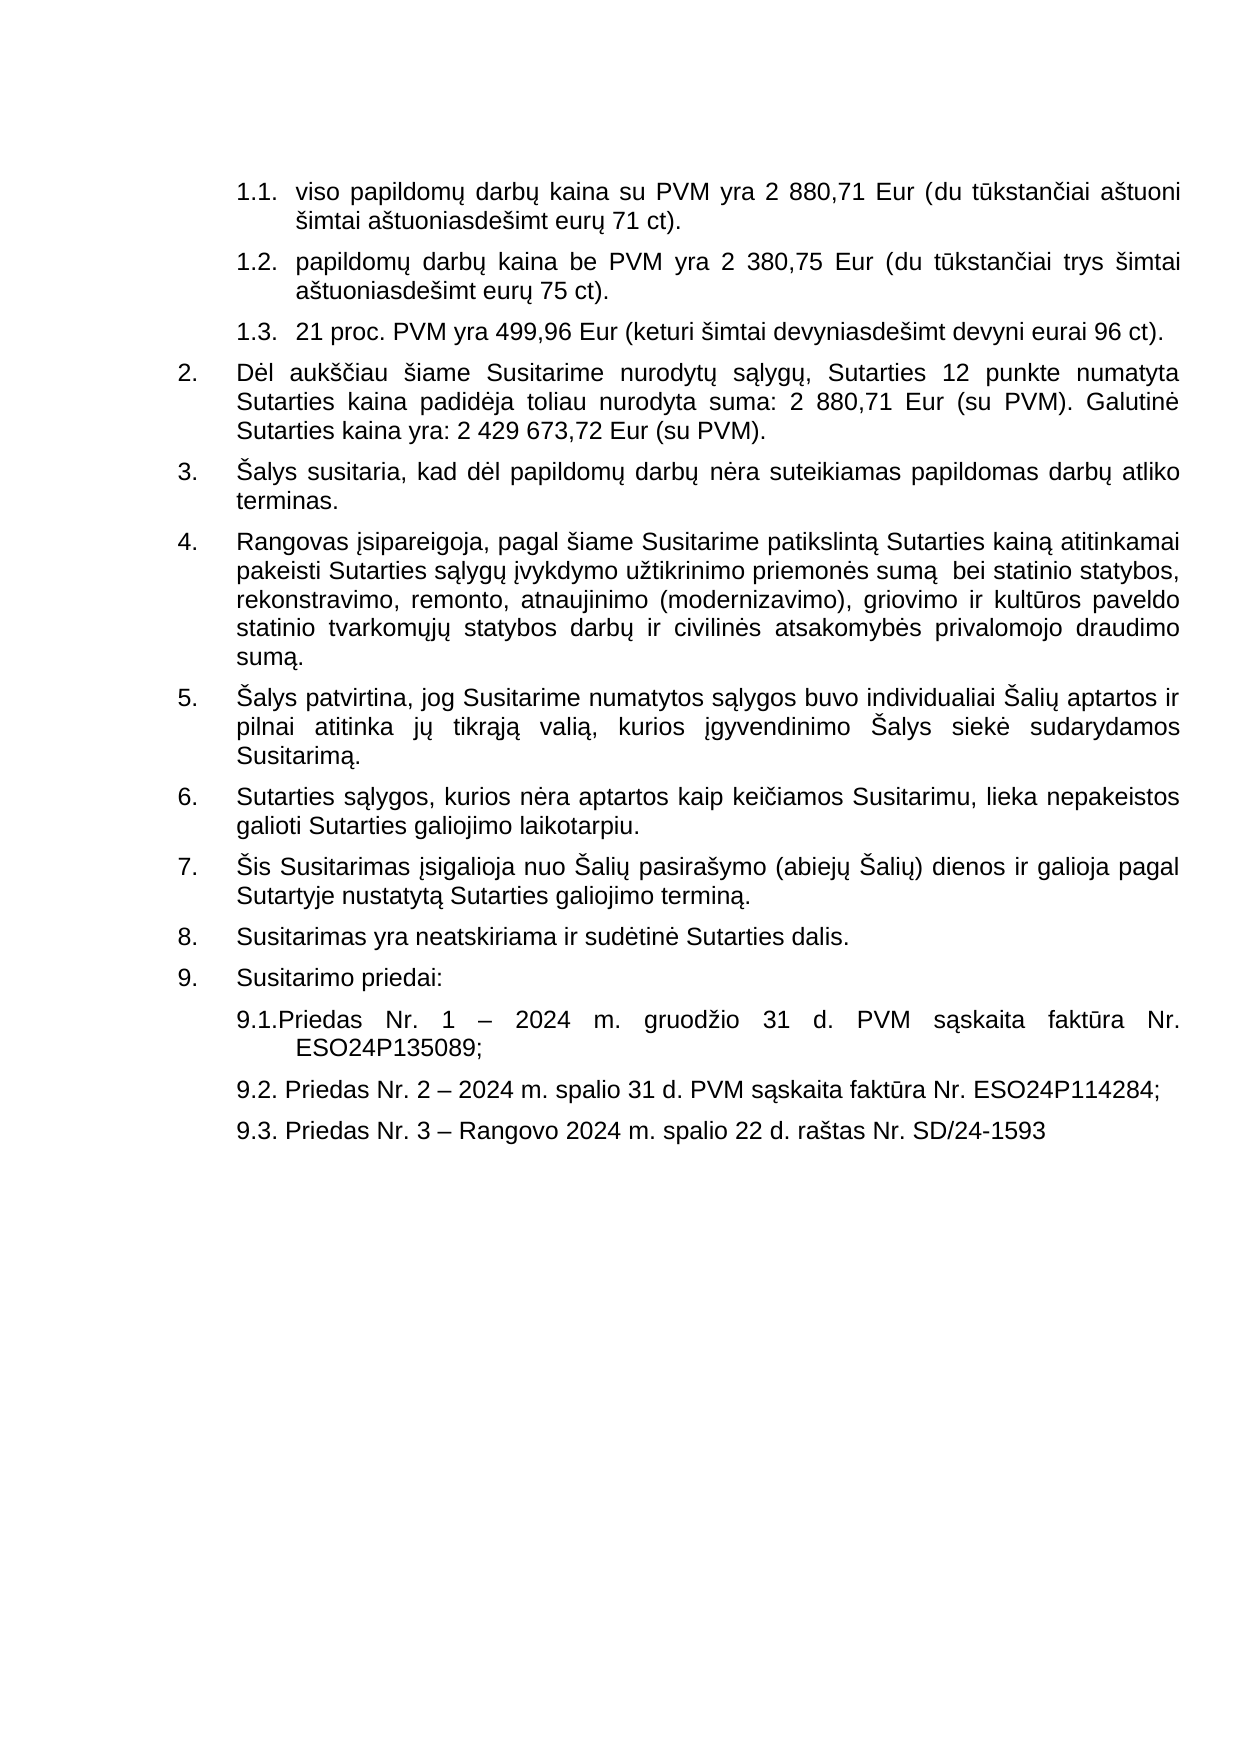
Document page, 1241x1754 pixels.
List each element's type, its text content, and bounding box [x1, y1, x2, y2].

list 9.3. Priedas Nr. 3 – Rangovo 2024 m. spalio 22 d. raštas Nr. SD/24-1593 [236, 1116, 1181, 1145]
list Sutarties sąlygos, kurios nėra aptartos kaip keičiamos Susitarimu, lieka nepakeistos galioti Sutarties galiojimo laikotarpiu. [177, 782, 1181, 840]
list 9.1.Priedas Nr. 1 – 2024 m. gruodžio 31 d. PVM sąskaita faktūra Nr. ESO24P135089; [236, 1005, 1181, 1062]
list susitaria, kad dėl papildomų darbų suteikiamas papildomas darbų atliko terminas. [177, 457, 1181, 515]
list viso papildomų darbų kaina su PVM yra 2 880,71 Eur (). [236, 177, 1181, 235]
list Susitarimo priedai: [177, 963, 1181, 992]
list Dėl aukščiau šiame Susitarime nurodytų sąlygų, Sutarties 12 punkte numatyta Sutarties kaina padidėja toliau nurodyta suma: 2 880,71 Eur (su PVM). Galutinė Sutarties kaina yra: 2 429 673,72 Eur (su PVM). [177, 358, 1181, 445]
list Šis Susitarimas įsigalioja nuo Šalių pasirašymo (abiejų Šalių) dienos ir galioja pagal Sutartyje nustatytą Sutarties galiojimo terminą. [177, 852, 1181, 910]
list Rangovas įsipareigoja, pagal šiame Susitarime patikslintą Sutarties kainą atitinkamai pakeisti Sutarties sąlygų įvykdymo užtikrinimo priemonės sumą bei statinio statybos, rekonstravimo, remonto, atnaujinimo (modernizavimo), griovimo ir kultūros paveldo statinio tvarkomųjų statybos darbų ir civilinės atsakomybės privalomojo draudimo sumą. [177, 527, 1181, 671]
list Susitarimas yra neatskiriama ir sudėtinė Sutarties dalis. [177, 922, 1181, 951]
list Šalys patvirtina, jog Susitarime numatytos sąlygos buvo individualiai Šalių aptartos ir pilnai atitinka jų tikrąją valią, kurios įgyvendinimo Šalys siekė sudarydamos Susitarimą. [177, 683, 1181, 770]
list 9.2. Priedas Nr. 2 – 2024 m. spalio 31 d. PVM sąskaita faktūra Nr. ESO24P114284; [236, 1075, 1181, 1103]
list papildomų darbų kaina be PVM yra 2 380,75 Eur (). [236, 247, 1181, 305]
list 21 proc. PVM yra 499,96 Eur (). [236, 317, 1181, 346]
